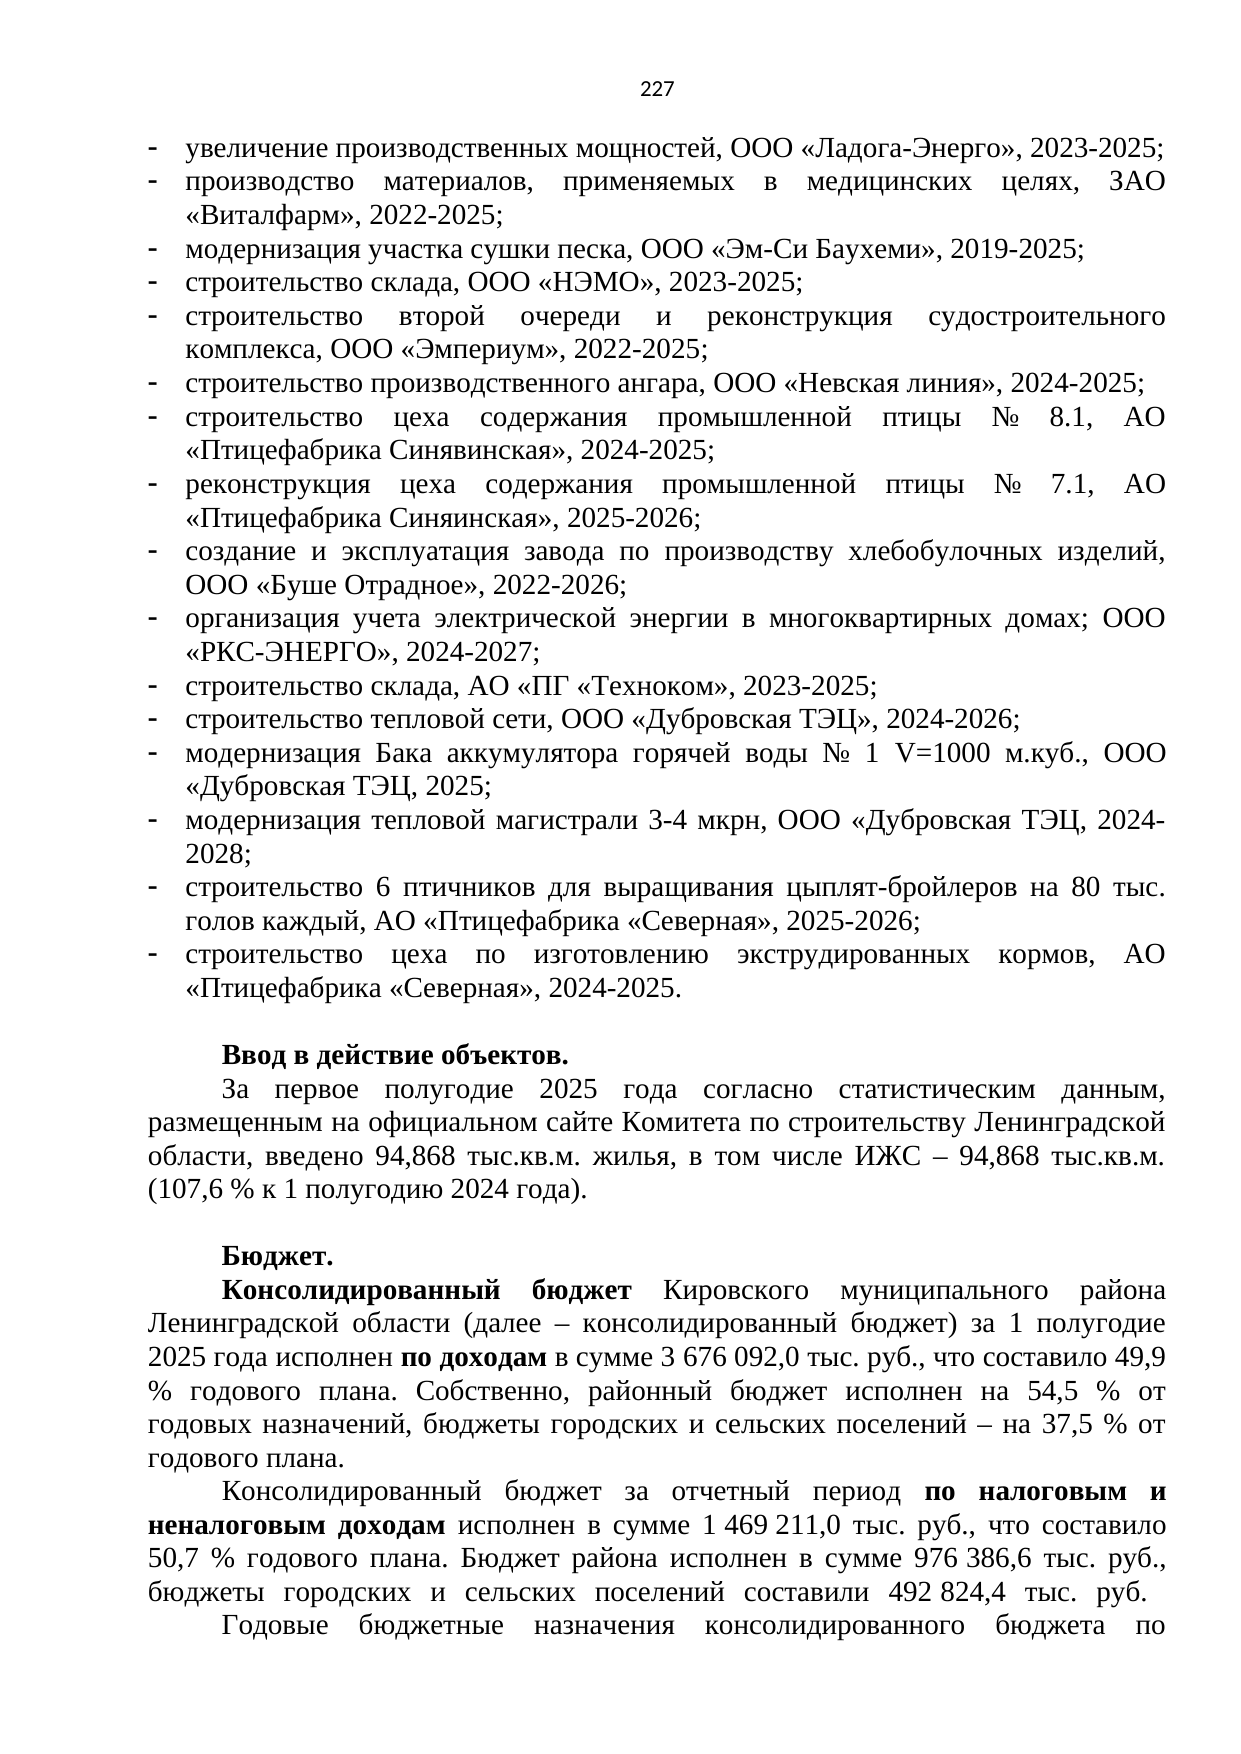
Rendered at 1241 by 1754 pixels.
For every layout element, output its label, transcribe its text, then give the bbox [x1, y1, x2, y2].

list организация учета электрической энергии в многоквартирных домах; ООО «РКС-ЭНЕРГО», 2024-2027; [148, 600, 1167, 668]
list модернизация Бака аккумулятора горячей воды № 1 V=1000 м.куб., ООО «Дубровская ТЭЦ, 2025; [148, 735, 1167, 802]
list модернизация тепловой магистрали 3-4 мкрн, ООО «Дубровская ТЭЦ, 2024-2028; [148, 802, 1167, 869]
list строительство склада, ООО «НЭМО», 2023-2025; [148, 264, 1167, 298]
list строительство 6 птичников для выращивания цыплят-бройлеров на 80 тыс. голов каждый, АО «Птицефабрика «Северная», 2025-2026; [148, 869, 1167, 936]
text Бюджет. [148, 1238, 1167, 1272]
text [148, 1473, 1167, 1641]
list строительство тепловой сети, ООО «Дубровская ТЭЦ», 2024-2026; [148, 701, 1167, 735]
list строительство производственного ангара, ООО «Невская линия», 2024-2025; [148, 365, 1167, 399]
text Ввод в действие объектов. [148, 1037, 1167, 1071]
list За первое полугодие 2025 года согласно статистическим данным, размещенным на официальном сайте Комитета по строительству Ленинградской области, введено 94,868 тыс.кв.м. жилья, в том числе ИЖС – 94,868 тыс.кв.м. (107,6 % к 1 полугодию 2024 года). [148, 1071, 1167, 1205]
list увеличение производственных мощностей, ООО «Ладога-Энерго», 2023-2025; [148, 130, 1167, 163]
text Консолидированный бюджет Кировского муниципального района Ленинградской области (далее – консолидированный бюджет) за 1 полугодие 2025 года исполнен по доходам в сумме 3 676 092,0 тыс. руб., что составило 49,9 % годового плана. Собственно, районный бюджет исполнен на 54,5 % от годовых назначений, бюджеты городских и сельских поселений – на 37,5 % от годового плана. [148, 1272, 1167, 1473]
list создание и эксплуатация завода по производству хлебобулочных изделий, ООО «Буше Отрадное», 2022-2026; [148, 533, 1167, 600]
list строительство склада, АО «ПГ «Техноком», 2023-2025; [148, 668, 1167, 701]
list реконструкция цеха содержания промышленной птицы № 7.1, АО «Птицефабрика Синяинская», 2025-2026; [148, 466, 1167, 533]
list производство материалов, применяемых в медицинских целях, ЗАО «Виталфарм», 2022-2025; [148, 163, 1167, 231]
list строительство цеха по изготовлению экструдированных кормов, АО «Птицефабрика «Северная», 2024-2025. [148, 936, 1167, 1004]
list строительство цеха содержания промышленной птицы № 8.1, АО «Птицефабрика Синявинская», 2024-2025; [148, 399, 1167, 466]
list строительство второй очереди и реконструкция судостроительного комплекса, ООО «Эмпериум», 2022-2025; [148, 298, 1167, 365]
list модернизация участка сушки песка, ООО «Эм-Си Баухеми», 2019-2025; [148, 231, 1167, 264]
